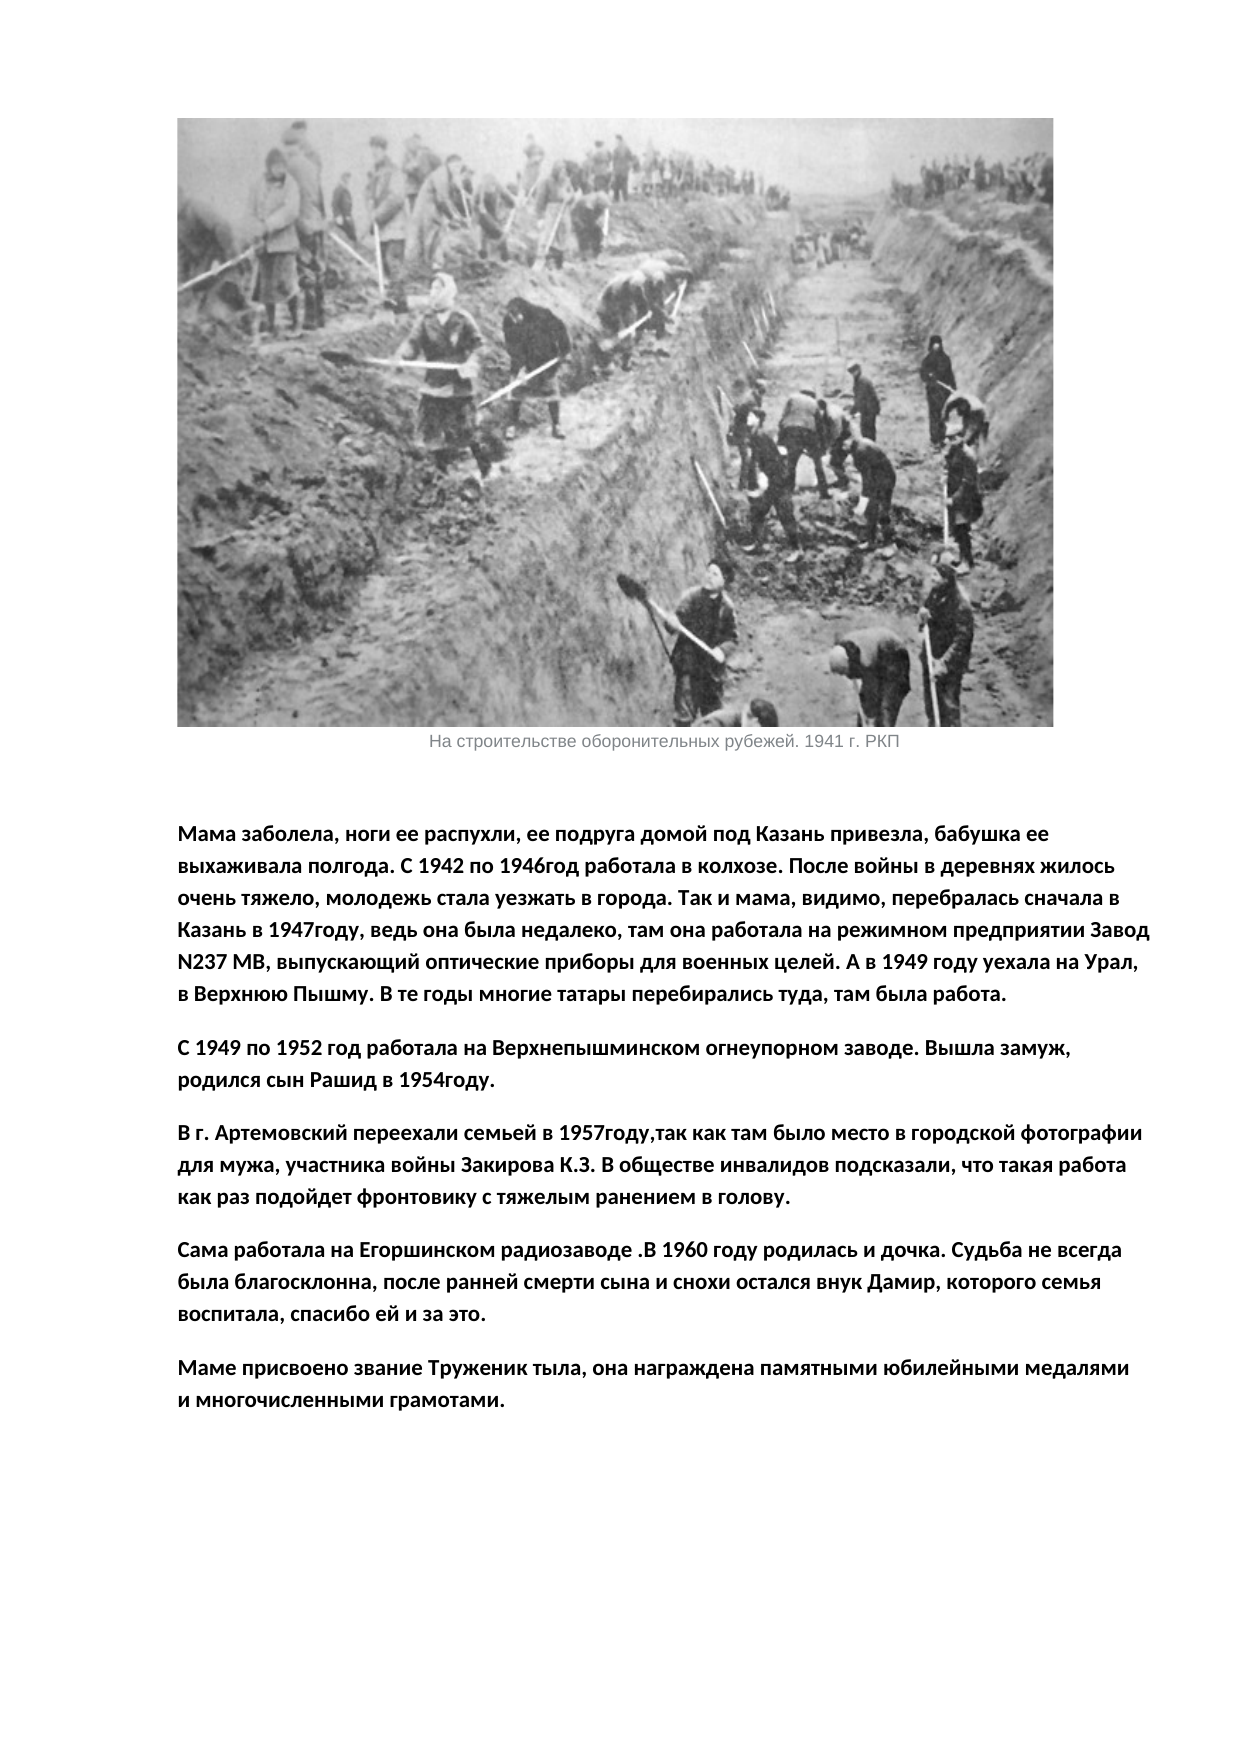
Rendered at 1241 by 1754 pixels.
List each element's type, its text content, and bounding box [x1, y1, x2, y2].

text В г. Артемовский переехали семьей в 1957году,так как там было место в городской фотографии для мужа, участника войны Закирова К.З. В обществе инвалидов подсказали, что такая работа как раз подойдет фронтовику с тяжелым ранением в голову. [177, 1118, 1152, 1210]
text Сама работала на Егоршинском радиозаводе .В 1960 году родилась и дочка. Судьба не всегда была благосклонна, после ранней смерти сына и снохи остался внук Дамир, которого семья воспитала, спасибо ей и за это. [177, 1235, 1152, 1328]
picture [177, 118, 1054, 727]
text На строительстве оборонительных рубежей. 1941 г. РКП [177, 731, 1152, 751]
text Маме присвоено звание Труженик тыла, она награждена памятными юбилейными медалями и многочисленными грамотами. [177, 1353, 1152, 1413]
text Мама заболела, ноги ее распухли, ее подруга домой под Казань привезла, бабушка ее выхаживала полгода. С 1942 по 1946год работала в колхозе. После войны в деревнях жилось очень тяжело, молодежь стала уезжать в города. Так и мама, видимо, перебралась сначала в Казань в 1947году, ведь она была недалеко, там она работала на режимном предприятии Завод N237 МВ, выпускающий оптические приборы для военных целей. А в 1949 году уехала на Урал, в Верхнюю Пышму. В те годы многие татары перебирались туда, там была работа. [177, 819, 1152, 1008]
text С 1949 по 1952 год работала на Верхнепышминском огнеупорном заводе. Вышла замуж, родился сын Рашид в 1954году. [177, 1033, 1152, 1093]
